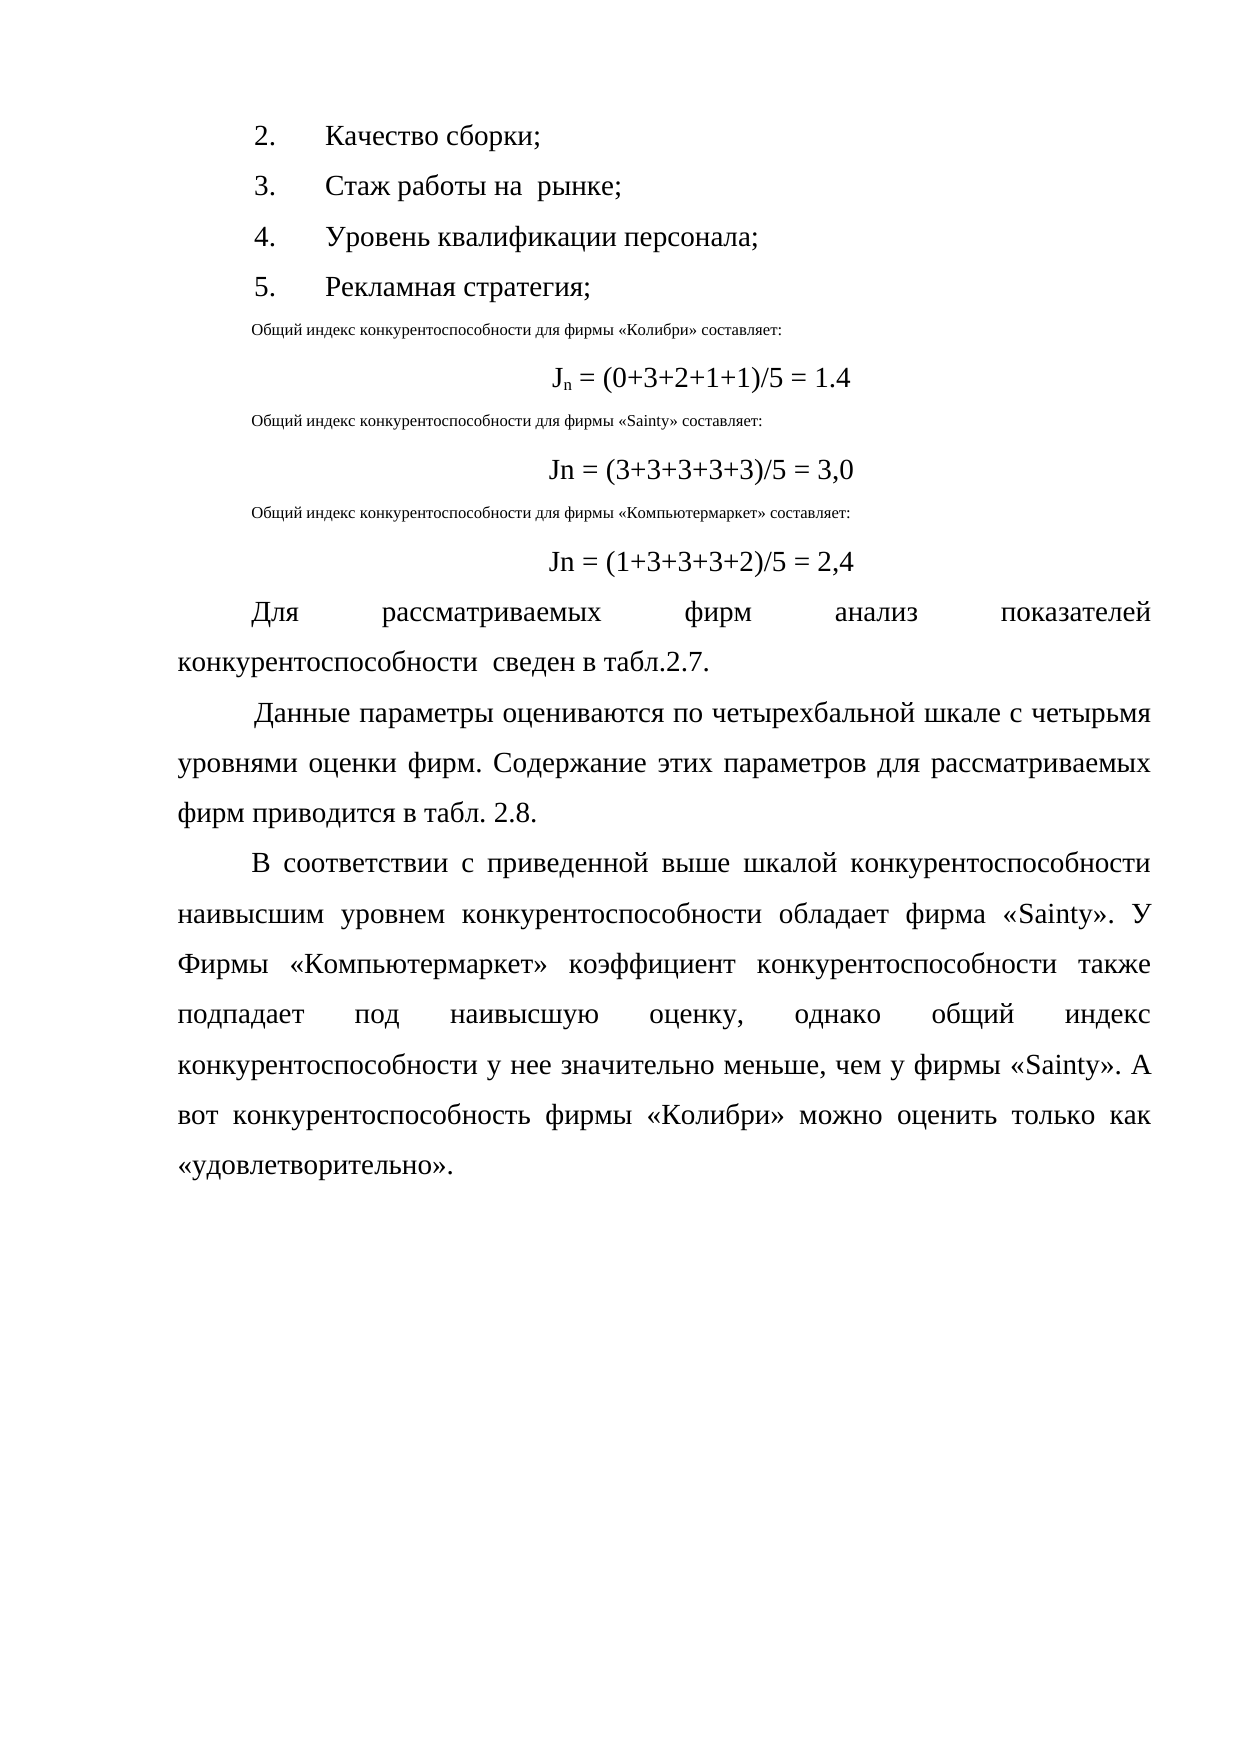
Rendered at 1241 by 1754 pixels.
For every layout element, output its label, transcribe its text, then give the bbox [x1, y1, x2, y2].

text Общий индекс конкурентоспособности для фирмы «Компьютермаркет» составляет: [177, 502, 1152, 522]
text Общий индекс конкурентоспособности для фирмы «Колибри» составляет: [177, 319, 1152, 338]
list Уровень квалификации персонала; [177, 219, 1152, 252]
text Данные параметры оцениваются по четырехбальной шкале с четырьмя уровнями оценки фирм. Содержание этих параметров для рассматриваемых фирм приводится в табл. 2.8. [177, 695, 1152, 829]
text Общий индекс конкурентоспособности для фирмы «Sainty» составляет: [177, 411, 1152, 430]
list Рекламная стратегия; [177, 269, 1152, 303]
text Для рассматриваемых фирм анализ показателей конкурентоспособности сведен в табл.2.7. [177, 594, 1152, 678]
text Jn = (1+3+3+3+2)/5 = 2,4 [177, 544, 1152, 577]
list Стаж работы на рынке; [177, 168, 1152, 202]
text Jn = (3+3+3+3+3)/5 = 3,0 [177, 452, 1152, 486]
text Jn = (0+3+2+1+1)/5 = 1.4 [177, 361, 1152, 394]
text В соответствии с приведенной выше шкалой конкурентоспособности наивысшим уровнем конкурентоспособности обладает фирма «Sainty». У Фирмы «Компьютермаркет» коэффициент конкурентоспособности также подпадает под наивысшую оценку, однако общий индекс конкурентоспособности у нее значительно меньше, чем у фирмы «Sainty». А вот конкурентоспособность фирмы «Колибри» можно оценить только как «удовлетворительно». [177, 846, 1152, 1181]
list Качество сборки; [177, 118, 1152, 152]
